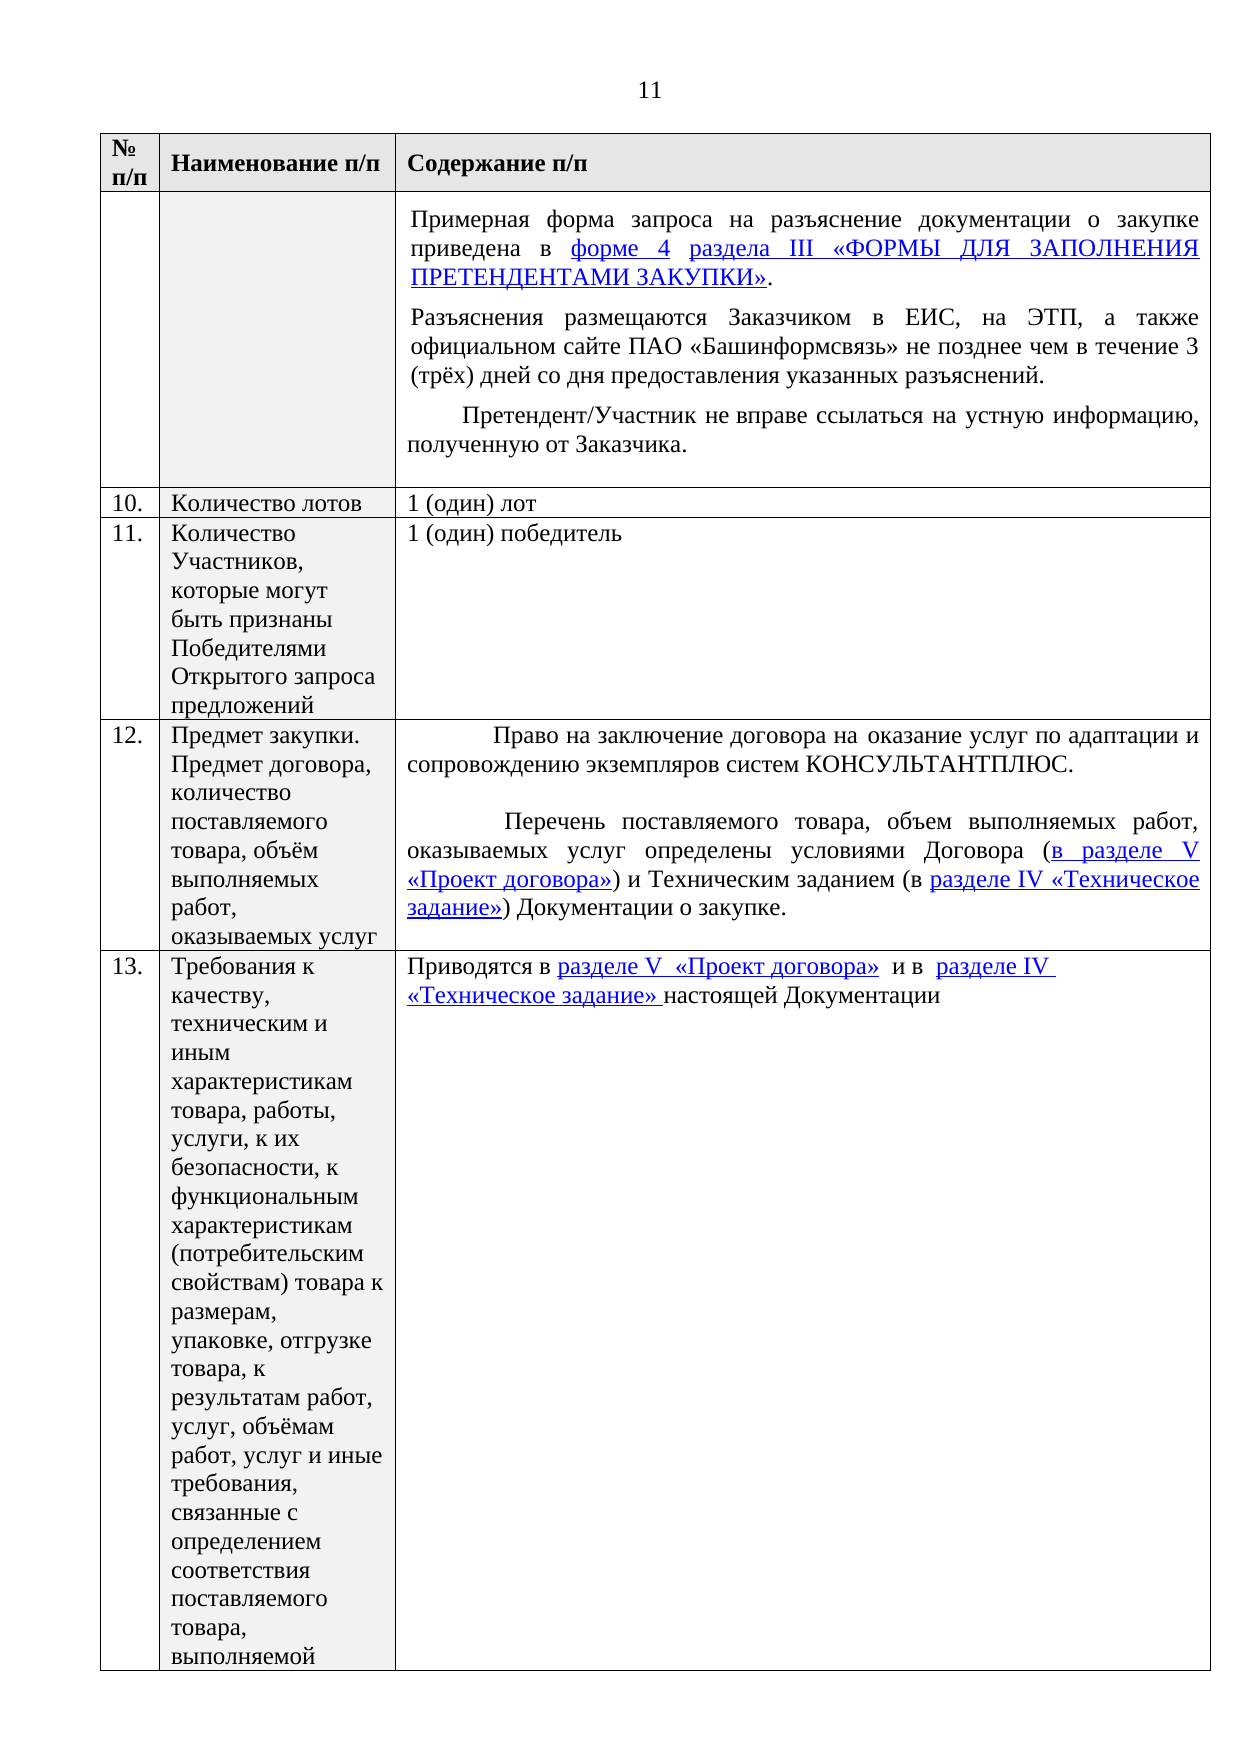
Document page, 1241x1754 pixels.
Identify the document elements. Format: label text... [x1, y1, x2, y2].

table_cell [396, 951, 1210, 1670]
table_cell [101, 192, 159, 487]
table_header Содержание п/п [396, 134, 1210, 191]
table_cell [160, 951, 395, 1670]
table_cell Предмет закупки. Предмет договора, количество поставляемого товара, объём выполняемых работ, оказываемых услуг [160, 720, 395, 950]
table_cell [101, 488, 159, 517]
table_cell 1 (один) лот [396, 488, 1210, 517]
table_cell Количество лотов [160, 488, 395, 517]
table_header Наименование п/п [160, 134, 395, 191]
table_cell 1 (один) победитель [396, 518, 1210, 719]
table_cell Право на заключение договора на оказание услуг по адаптации и сопровождению экземпляров систем КОНСУЛЬТАНТПЛЮС. Перечень поставляемого товара, объем выполняемых работ, оказываемых услуг определены условиями Договора (в разделе V «Проект договора») и Техническим заданием (в разделе IV «Техническое задание») Документации о закупке. [396, 720, 1210, 950]
table_cell Количество Участников, которые могут быть признаны Победителями Открытого запроса предложений [160, 518, 395, 719]
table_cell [160, 192, 395, 487]
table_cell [396, 192, 1210, 487]
table_cell [101, 951, 159, 1670]
table_header № п/п [101, 134, 159, 191]
table_cell [101, 720, 159, 950]
table_cell [101, 518, 159, 719]
